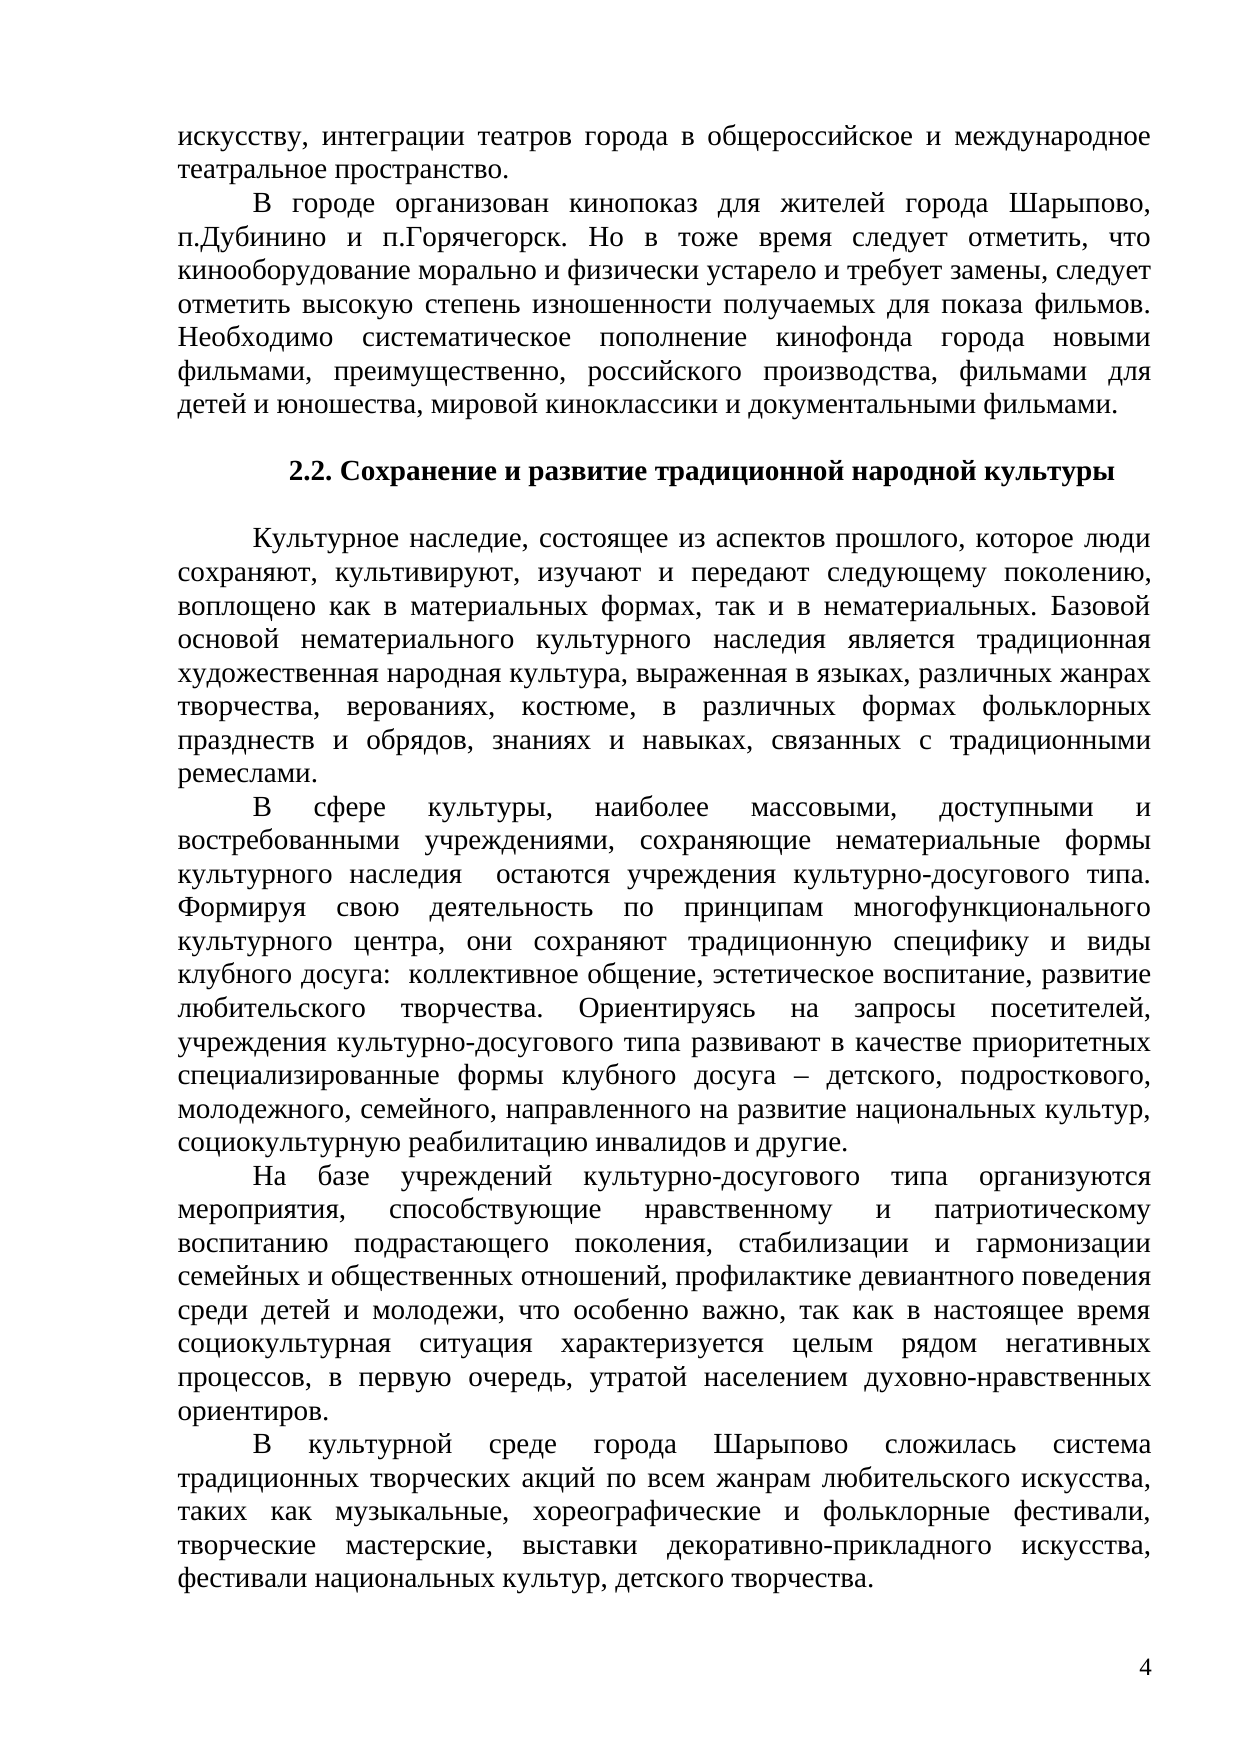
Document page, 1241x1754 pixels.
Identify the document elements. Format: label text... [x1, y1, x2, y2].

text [177, 118, 1152, 185]
text В сфере культуры, наиболее массовыми, доступными и востребованными учреждениями, сохраняющие нематериальные формы культурного наследия остаются учреждения культурно-досугового типа. Формируя свою деятельность по принципам многофункционального культурного центра, они сохраняют традиционную специфику и виды клубного досуга: коллективное общение, эстетическое воспитание, развитие любительского творчества. Ориентируясь на запросы посетителей, учреждения культурно-досугового типа развивают в качестве приоритетных специализированные формы клубного досуга – детского, подросткового, молодежного, семейного, направленного на развитие национальных культур, социокультурную реабилитацию инвалидов и другие. [177, 789, 1152, 1158]
text На базе учреждений культурно-досугового типа организуются мероприятия, способствующие нравственному и патриотическому воспитанию подрастающего поколения, стабилизации и гармонизации семейных и общественных отношений, профилактике девиантного поведения среди детей и молодежи, что особенно важно, так как в настоящее время социокультурная ситуация характеризуется целым рядом негативных процессов, в первую очередь, утратой населением духовно-нравственных ориентиров. [177, 1158, 1152, 1426]
text Культурное наследие, состоящее из аспектов прошлого, которое люди сохраняют, культивируют, изучают и передают следующему поколению, воплощено как в материальных формах, так и в нематериальных. Базовой основой нематериального культурного наследия является традиционная художественная народная культура, выраженная в языках, различных жанрах творчества, верованиях, костюме, в различных формах фольклорных празднеств и обрядов, знаниях и навыках, связанных с традиционными ремеслами. [177, 521, 1152, 789]
text В культурной среде города Шарыпово сложилась система традиционных творческих акций по всем жанрам любительского искусства, таких как музыкальные, хореографические и фольклорные фестивали, творческие мастерские, выставки декоративно-прикладного искусства, фестивали национальных культур, детского творчества. [177, 1426, 1152, 1594]
text 2.2. Сохранение и развитие традиционной народной культуры [177, 453, 1152, 487]
text В городе организован кинопоказ для жителей города Шарыпово, п.Дубинино и п.Горячегорск. Но в тоже время следует отметить, что кинооборудование морально и физически устарело и требует замены, следует отметить высокую степень изношенности получаемых для показа фильмов. Необходимо систематическое пополнение кинофонда города новыми фильмами, преимущественно, российского производства, фильмами для детей и юношества, мировой киноклассики и документальными фильмами. [177, 185, 1152, 420]
